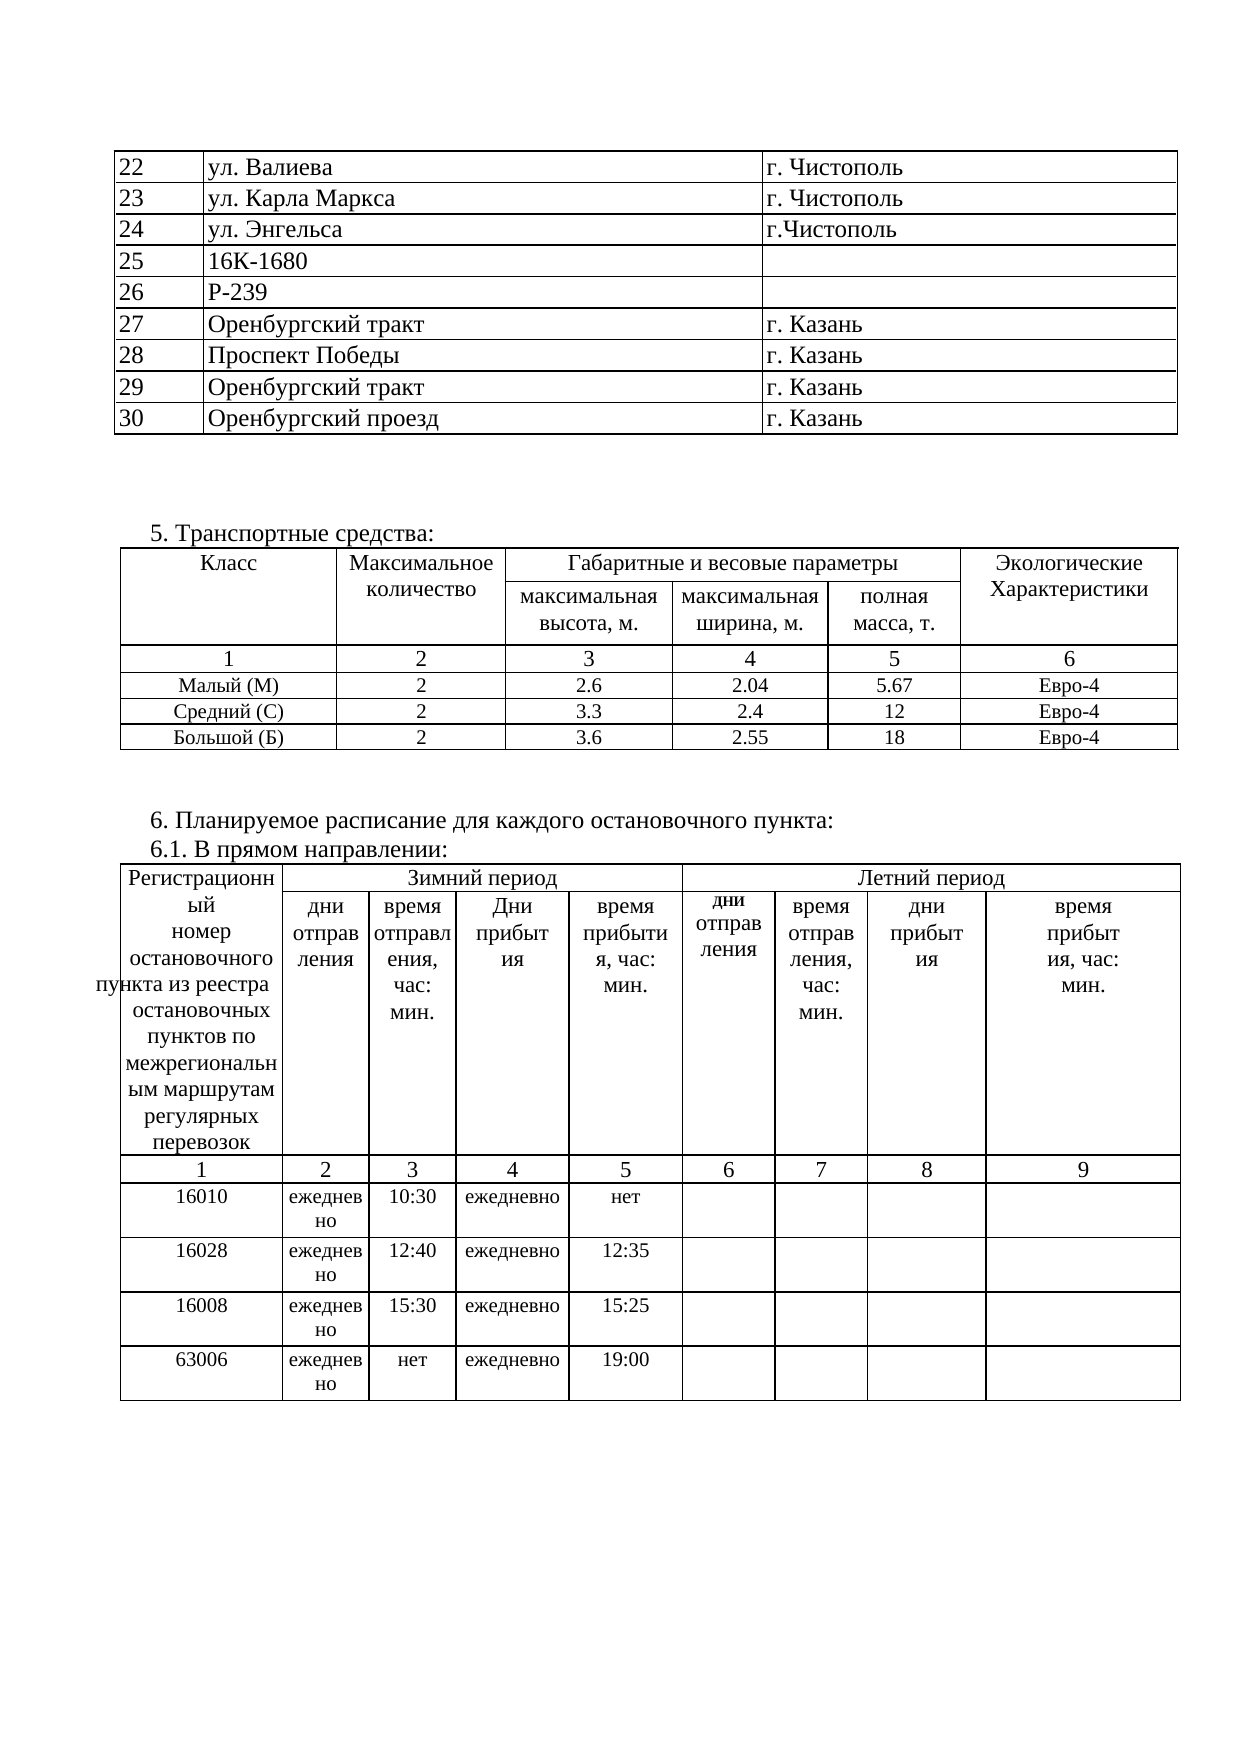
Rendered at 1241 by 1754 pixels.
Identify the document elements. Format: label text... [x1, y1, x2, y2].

text 6. Планируемое расписание для каждого остановочного пункта: [150, 805, 1090, 834]
table_cell нет [570, 1184, 682, 1237]
table_cell 30 [115, 403, 203, 433]
table_cell [868, 1293, 985, 1345]
table_header Габаритные и весовые параметры [506, 549, 960, 581]
table_cell [987, 1293, 1180, 1345]
table_cell г. Казань [763, 307, 1177, 339]
table_cell 2.04 [673, 673, 827, 697]
table_cell Евро-4 [961, 725, 1177, 749]
table_cell время прибыт ия, час: мин. [987, 892, 1180, 1154]
table_cell 6 [961, 646, 1177, 672]
table_cell [868, 1184, 985, 1237]
table_cell время прибыти я, час: мин. [570, 892, 682, 1154]
table_cell нет [370, 1347, 455, 1400]
table_cell 27 [115, 308, 203, 339]
table_cell 16028 [121, 1238, 282, 1291]
table_header Максимальное количество [337, 549, 505, 644]
table_cell Оренбургский тракт [204, 309, 762, 339]
table_cell [683, 1347, 774, 1400]
table_cell ул. Карла Маркса [204, 183, 762, 213]
table_cell Проспект Победы [204, 340, 762, 370]
table_cell [987, 1347, 1180, 1400]
table_cell Малый (М) [121, 673, 336, 697]
table_header Экологические Характеристики [961, 549, 1177, 644]
table_cell Большой (Б) [121, 725, 336, 749]
table_cell Оренбургский проезд [204, 403, 762, 433]
table_cell [763, 276, 1177, 307]
table_cell 3.6 [506, 725, 672, 749]
table_cell [987, 1184, 1180, 1237]
table_cell 6 [683, 1156, 774, 1182]
table_cell 2 [337, 673, 505, 697]
table_cell 12 [829, 699, 960, 723]
table_cell [763, 244, 1177, 276]
table_cell ежедневно [283, 1184, 368, 1237]
table_cell максимальная ширина, м. [673, 582, 827, 644]
table_cell ул. Валиева [204, 152, 762, 181]
table_cell Средний (С) [121, 699, 336, 723]
table_cell 16010 [121, 1184, 282, 1237]
table_header Класс [121, 549, 336, 644]
table_cell 2 [337, 699, 505, 723]
table_cell [868, 1238, 985, 1291]
table_cell 12:35 [570, 1238, 682, 1291]
table_cell 2 [283, 1156, 368, 1182]
table_cell дни отправ ления [283, 892, 368, 1154]
table_cell время отправл ения, час: мин. [370, 892, 455, 1154]
table_cell 15:30 [370, 1293, 455, 1345]
table_cell Евро-4 [961, 673, 1177, 697]
table_cell 28 [115, 340, 203, 370]
table_cell 15:25 [570, 1293, 682, 1345]
table_cell 2.6 [506, 673, 672, 697]
table_cell Дни прибыт ия [457, 892, 568, 1154]
table_cell [683, 1184, 774, 1237]
table_cell [868, 1347, 985, 1400]
table_cell ул. Энгельса [204, 215, 762, 244]
table_cell 63006 [121, 1347, 282, 1400]
table_cell г.Чистополь [763, 213, 1177, 244]
table_cell ежедневно [457, 1347, 568, 1400]
table_cell [683, 1293, 774, 1345]
table_cell г. Казань [763, 339, 1177, 370]
table_cell 5.67 [829, 673, 960, 697]
table_header Регистрационный номер остановочного пункта из реестра остановочных пунктов по межрегиональным маршрутам регулярных перевозок [121, 865, 282, 1154]
table_cell г. Чистополь [763, 152, 1177, 181]
table_cell 5 [829, 646, 960, 672]
table_cell 4 [673, 646, 827, 672]
table_cell 9 [987, 1156, 1180, 1182]
table_cell 10:30 [370, 1184, 455, 1237]
table_cell г. Казань [763, 402, 1177, 433]
table_cell 16К-1680 [204, 246, 762, 276]
table_cell ежедневно [283, 1238, 368, 1291]
table_cell 2.55 [673, 725, 827, 749]
table_cell 22 [115, 152, 203, 181]
table_cell 1 [121, 1156, 282, 1182]
table_cell 5 [570, 1156, 682, 1182]
table_cell 19:00 [570, 1347, 682, 1400]
table_cell ежедневно [283, 1293, 368, 1345]
table_cell [683, 1238, 774, 1291]
table_cell Р-239 [204, 277, 762, 307]
table_cell 8 [868, 1156, 985, 1182]
table_cell [776, 1293, 867, 1345]
table_cell Евро-4 [961, 699, 1177, 723]
table_cell 2 [337, 646, 505, 672]
table_cell Оренбургский тракт [204, 372, 762, 402]
table_header Зимний период [283, 865, 682, 891]
table_cell 18 [829, 725, 960, 749]
table_cell 12:40 [370, 1238, 455, 1291]
table_cell г. Казань [763, 370, 1177, 402]
table_cell 4 [457, 1156, 568, 1182]
table_cell 3 [506, 646, 672, 672]
table_cell ежедневно [457, 1293, 568, 1345]
table_cell 3 [370, 1156, 455, 1182]
table_cell 16008 [121, 1293, 282, 1345]
text 6.1. В прямом направлении: [150, 834, 1090, 863]
table_cell 25 [115, 245, 203, 276]
table_cell [776, 1347, 867, 1400]
table_cell 26 [115, 277, 203, 307]
text 5. Транспортные средства: [150, 518, 1090, 547]
table_cell максимальная высота, м. [506, 582, 672, 644]
table_cell 24 [115, 214, 203, 244]
table_cell дни прибыт ия [868, 892, 985, 1154]
table_cell ежедневно [283, 1347, 368, 1400]
table_cell г. Чистополь [763, 181, 1177, 213]
table_cell [776, 1238, 867, 1291]
table_cell 2 [337, 725, 505, 749]
table_cell 29 [115, 371, 203, 402]
table_cell 3.3 [506, 699, 672, 723]
table_header Летний период [683, 865, 1180, 891]
table_cell 23 [115, 183, 203, 213]
table_cell [987, 1238, 1180, 1291]
table_cell ежедневно [457, 1238, 568, 1291]
table_cell 2.4 [673, 699, 827, 723]
table_cell время отправ ления, час: мин. [776, 892, 867, 1154]
table_cell ежедневно [457, 1184, 568, 1237]
table_cell полная масса, т. [829, 582, 960, 644]
table_cell 7 [776, 1156, 867, 1182]
table_cell 1 [121, 646, 336, 672]
table_cell [776, 1184, 867, 1237]
table_cell ДНИ отправ ления [683, 892, 774, 1154]
